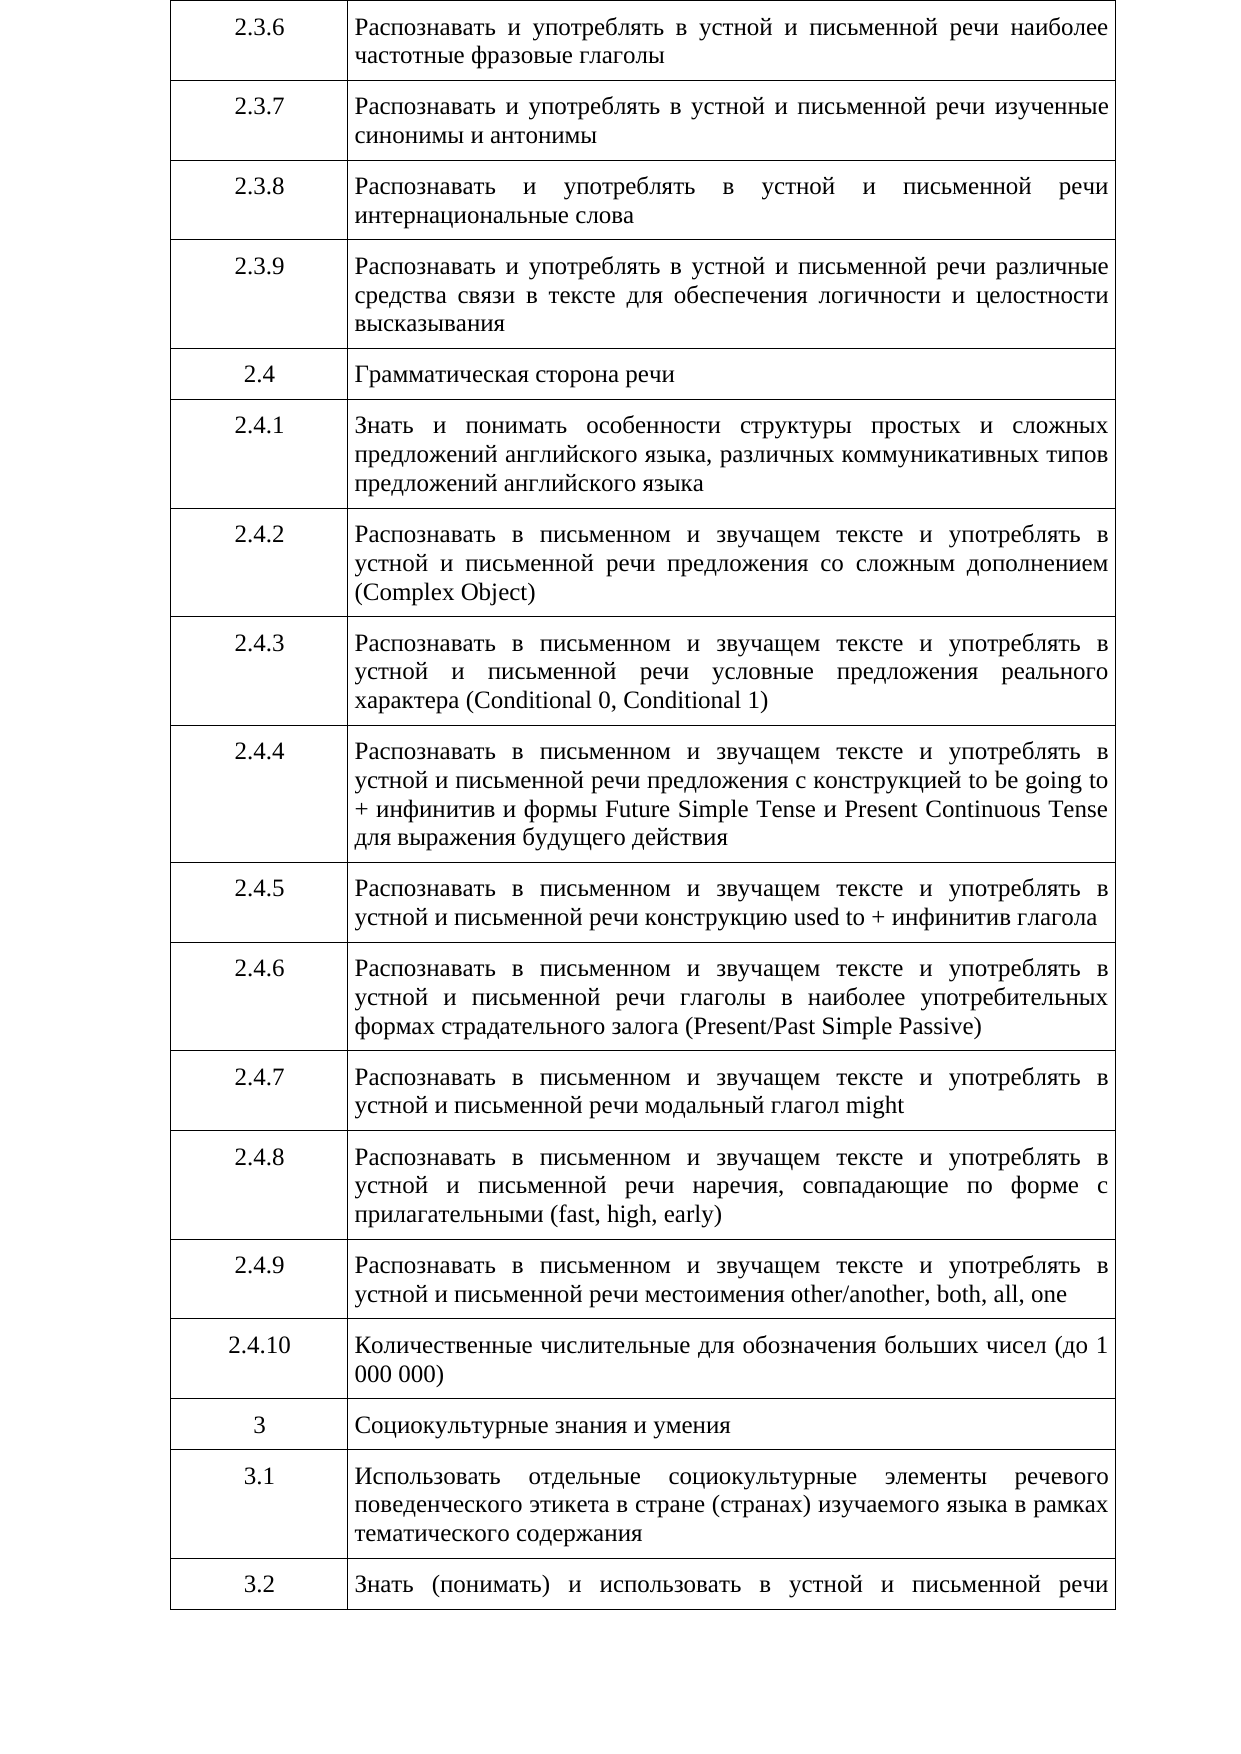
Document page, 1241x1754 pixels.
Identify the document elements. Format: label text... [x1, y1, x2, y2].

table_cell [348, 1559, 1115, 1609]
table_cell Количественные числительные для обозначения больших чисел (до 1 000 000) [348, 1319, 1115, 1398]
table_cell Распознавать в письменном и звучащем тексте и употреблять в устной и письменной речи конструкцию used to + инфинитив глагола [348, 863, 1115, 942]
table_cell Распознавать и употреблять в устной и письменной речи изученные синонимы и антонимы [348, 81, 1115, 159]
table_cell Распознавать в письменном и звучащем тексте и употреблять в устной и письменной речи предложения с конструкцией to be going to + инфинитив и формы Future Simple Tense и Present Continuous Tense для выражения будущего действия [348, 726, 1115, 862]
table_cell 2.3.6 [171, 1, 347, 80]
table_cell 2.4.8 [171, 1131, 347, 1238]
table_cell 2.4.3 [171, 617, 347, 724]
table_cell Распознавать в письменном и звучащем тексте и употреблять в устной и письменной речи наречия, совпадающие по форме с прилагательными (fast, high, early) [348, 1131, 1115, 1238]
table_cell 2.4.5 [171, 863, 347, 942]
table_cell Использовать отдельные социокультурные элементы речевого поведенческого этикета в стране (странах) изучаемого языка в рамках тематического содержания [348, 1450, 1115, 1558]
table_cell Грамматическая сторона речи [348, 349, 1115, 399]
table_cell Распознавать и употреблять в устной и письменной речи наиболее частотные фразовые глаголы [348, 1, 1115, 80]
table_cell 2.3.8 [171, 161, 347, 239]
table_cell 3.1 [171, 1450, 347, 1558]
table_cell 2.4.1 [171, 400, 347, 507]
table_cell 2.3.7 [171, 81, 347, 159]
table_cell 2.4.7 [171, 1051, 347, 1130]
table_cell 2.3.9 [171, 240, 347, 348]
table_cell 3 [171, 1399, 347, 1449]
table_cell 2.4 [171, 349, 347, 399]
table_cell 2.4.6 [171, 943, 347, 1050]
table_cell 2.4.2 [171, 509, 347, 616]
table_cell 2.4.9 [171, 1240, 347, 1318]
table_cell Распознавать в письменном и звучащем тексте и употреблять в устной и письменной речи модальный глагол might [348, 1051, 1115, 1130]
table_cell 2.4.4 [171, 726, 347, 862]
table_cell Знать и понимать особенности структуры простых и сложных предложений английского языка, различных коммуникативных типов предложений английского языка [348, 400, 1115, 507]
table_cell Распознавать в письменном и звучащем тексте и употреблять в устной и письменной речи предложения со сложным дополнением (Complex Object) [348, 509, 1115, 616]
table_cell Распознавать в письменном и звучащем тексте и употреблять в устной и письменной речи глаголы в наиболее употребительных формах страдательного залога (Present/Past Simple Passive) [348, 943, 1115, 1050]
table_cell Распознавать в письменном и звучащем тексте и употреблять в устной и письменной речи условные предложения реального характера (Conditional 0, Conditional 1) [348, 617, 1115, 724]
table_cell 3.2 [171, 1559, 347, 1609]
table_cell 2.4.10 [171, 1319, 347, 1398]
table_cell Социокультурные знания и умения [348, 1399, 1115, 1449]
table_cell Распознавать и употреблять в устной и письменной речи различные средства связи в тексте для обеспечения логичности и целостности высказывания [348, 240, 1115, 348]
table_cell Распознавать в письменном и звучащем тексте и употреблять в устной и письменной речи местоимения other/another, both, all, one [348, 1240, 1115, 1318]
table_cell Распознавать и употреблять в устной и письменной речи интернациональные слова [348, 161, 1115, 239]
